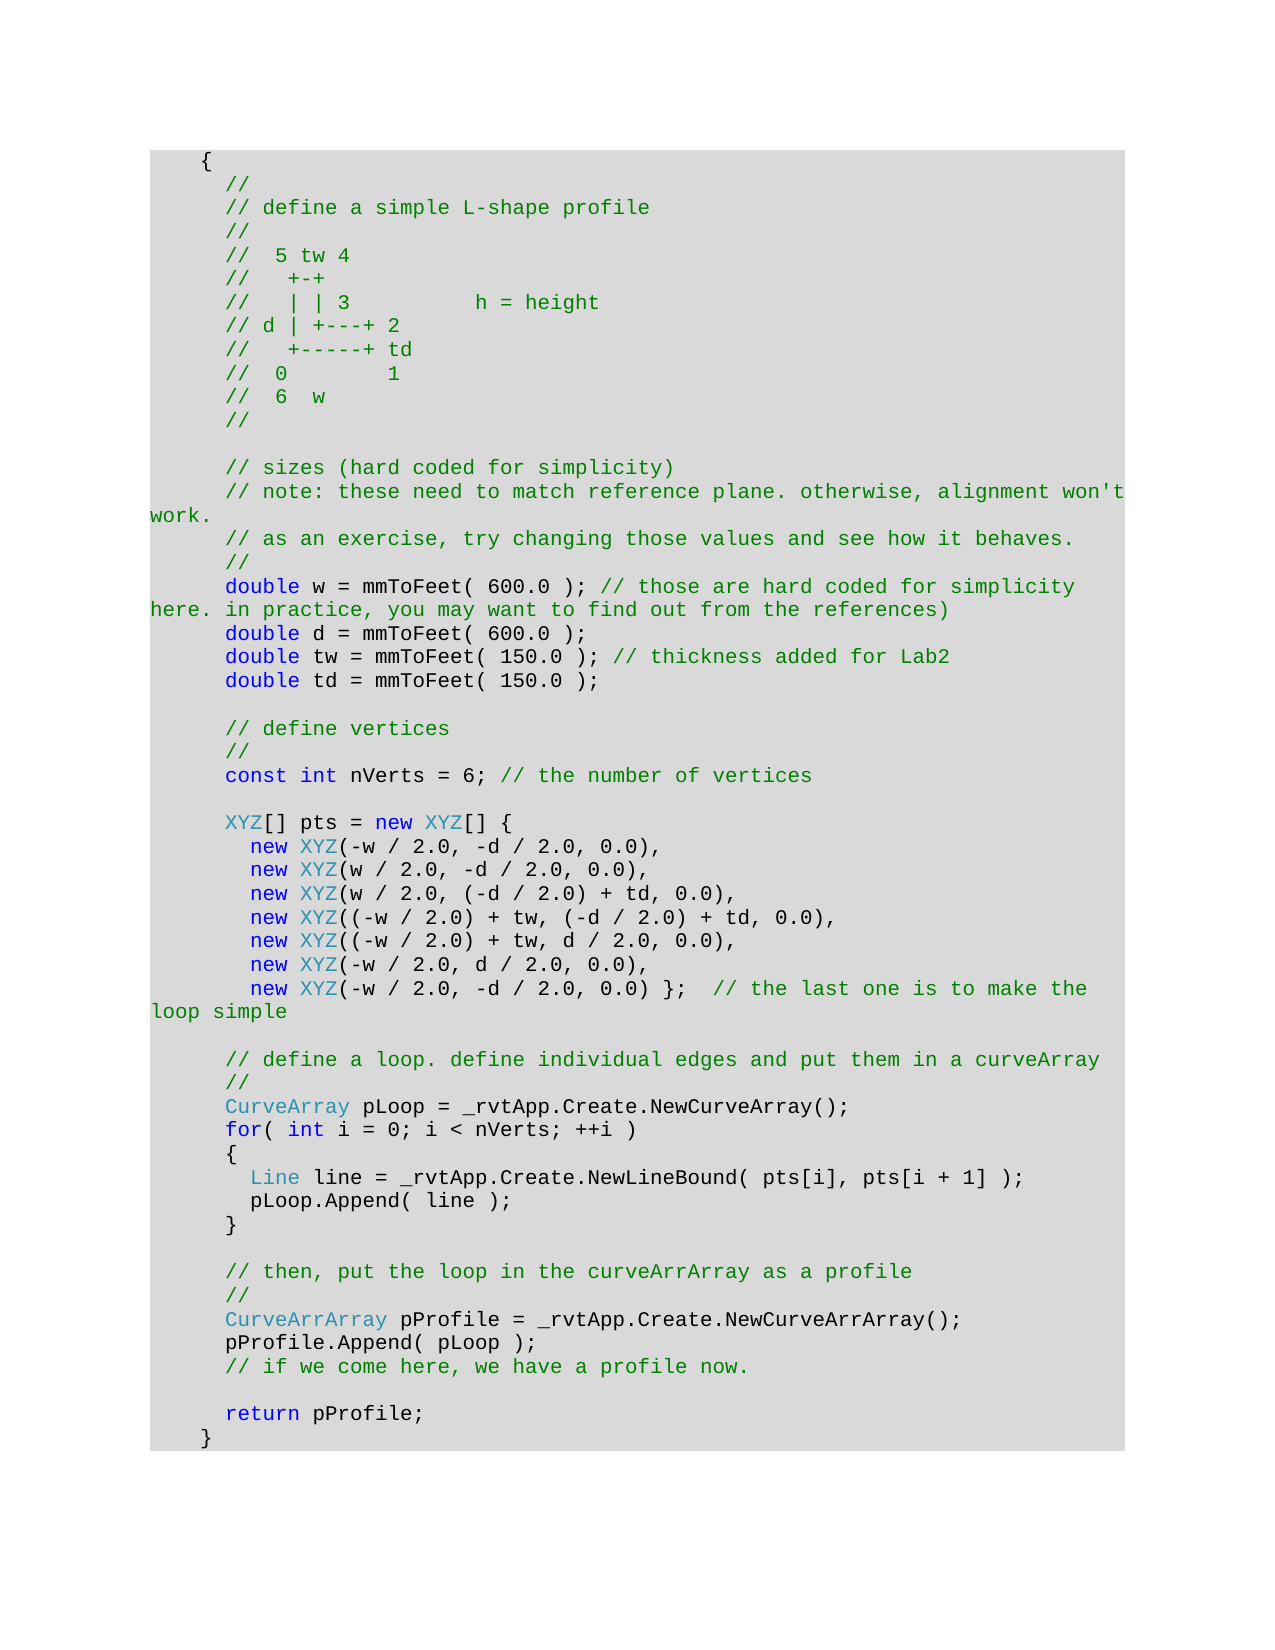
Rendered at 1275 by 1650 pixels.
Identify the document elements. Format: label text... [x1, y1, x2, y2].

text XYZ[] pts = new XYZ[] { [150, 812, 1125, 836]
text double d = mmToFeet( 600.0 ); [150, 623, 1125, 647]
text // define vertices [150, 717, 1125, 741]
text new XYZ(w / 2.0, -d / 2.0, 0.0), [150, 859, 1125, 883]
text // note: these need to match reference plane. otherwise, alignment won't work. [150, 481, 1125, 528]
text // [150, 552, 1125, 576]
text // [150, 1072, 1125, 1096]
text pProfile.Append( pLoop ); [150, 1332, 1125, 1356]
text { [150, 150, 1125, 174]
text const int nVerts = 6; // the number of vertices [150, 765, 1125, 788]
text // +-+ [150, 268, 1125, 292]
text // +-----+ td [150, 339, 1125, 363]
text } [150, 1427, 1125, 1451]
text // [150, 221, 1125, 244]
text Line line = _rvtApp.Create.NewLineBound( pts[i], pts[i + 1] ); [150, 1167, 1125, 1190]
text } [150, 1214, 1125, 1238]
text double td = mmToFeet( 150.0 ); [150, 670, 1125, 694]
text double w = mmToFeet( 600.0 ); // those are hard coded for simplicity here. in practice, you may want to find out from the references) [150, 576, 1125, 623]
text // | | 3 h = height [150, 292, 1125, 316]
text CurveArrArray pProfile = _rvtApp.Create.NewCurveArrArray(); [150, 1309, 1125, 1332]
text // [150, 174, 1125, 197]
text new XYZ((-w / 2.0) + tw, d / 2.0, 0.0), [150, 930, 1125, 954]
text // define a loop. define individual edges and put them in a curveArray [150, 1048, 1125, 1072]
text // then, put the loop in the curveArrArray as a profile [150, 1261, 1125, 1285]
text // [150, 410, 1125, 434]
text new XYZ(-w / 2.0, -d / 2.0, 0.0), [150, 836, 1125, 859]
text // 6 w [150, 386, 1125, 410]
text new XYZ((-w / 2.0) + tw, (-d / 2.0) + td, 0.0), [150, 907, 1125, 930]
text // [150, 1285, 1125, 1309]
text double tw = mmToFeet( 150.0 ); // thickness added for Lab2 [150, 647, 1125, 670]
text { [150, 1143, 1125, 1167]
text new XYZ(w / 2.0, (-d / 2.0) + td, 0.0), [150, 883, 1125, 907]
text CurveArray pLoop = _rvtApp.Create.NewCurveArray(); [150, 1096, 1125, 1119]
text new XYZ(-w / 2.0, d / 2.0, 0.0), [150, 954, 1125, 978]
text for( int i = 0; i < nVerts; ++i ) [150, 1119, 1125, 1143]
text // sizes (hard coded for simplicity) [150, 457, 1125, 481]
text return pProfile; [150, 1403, 1125, 1427]
text // d | +---+ 2 [150, 316, 1125, 339]
text // if we come here, we have a profile now. [150, 1356, 1125, 1379]
text // [150, 741, 1125, 765]
text // define a simple L-shape profile [150, 197, 1125, 221]
text // as an exercise, try changing those values and see how it behaves. [150, 528, 1125, 552]
text pLoop.Append( line ); [150, 1190, 1125, 1214]
text // 5 tw 4 [150, 244, 1125, 268]
text // 0 1 [150, 363, 1125, 386]
text new XYZ(-w / 2.0, -d / 2.0, 0.0) }; // the last one is to make the loop simple [150, 978, 1125, 1025]
